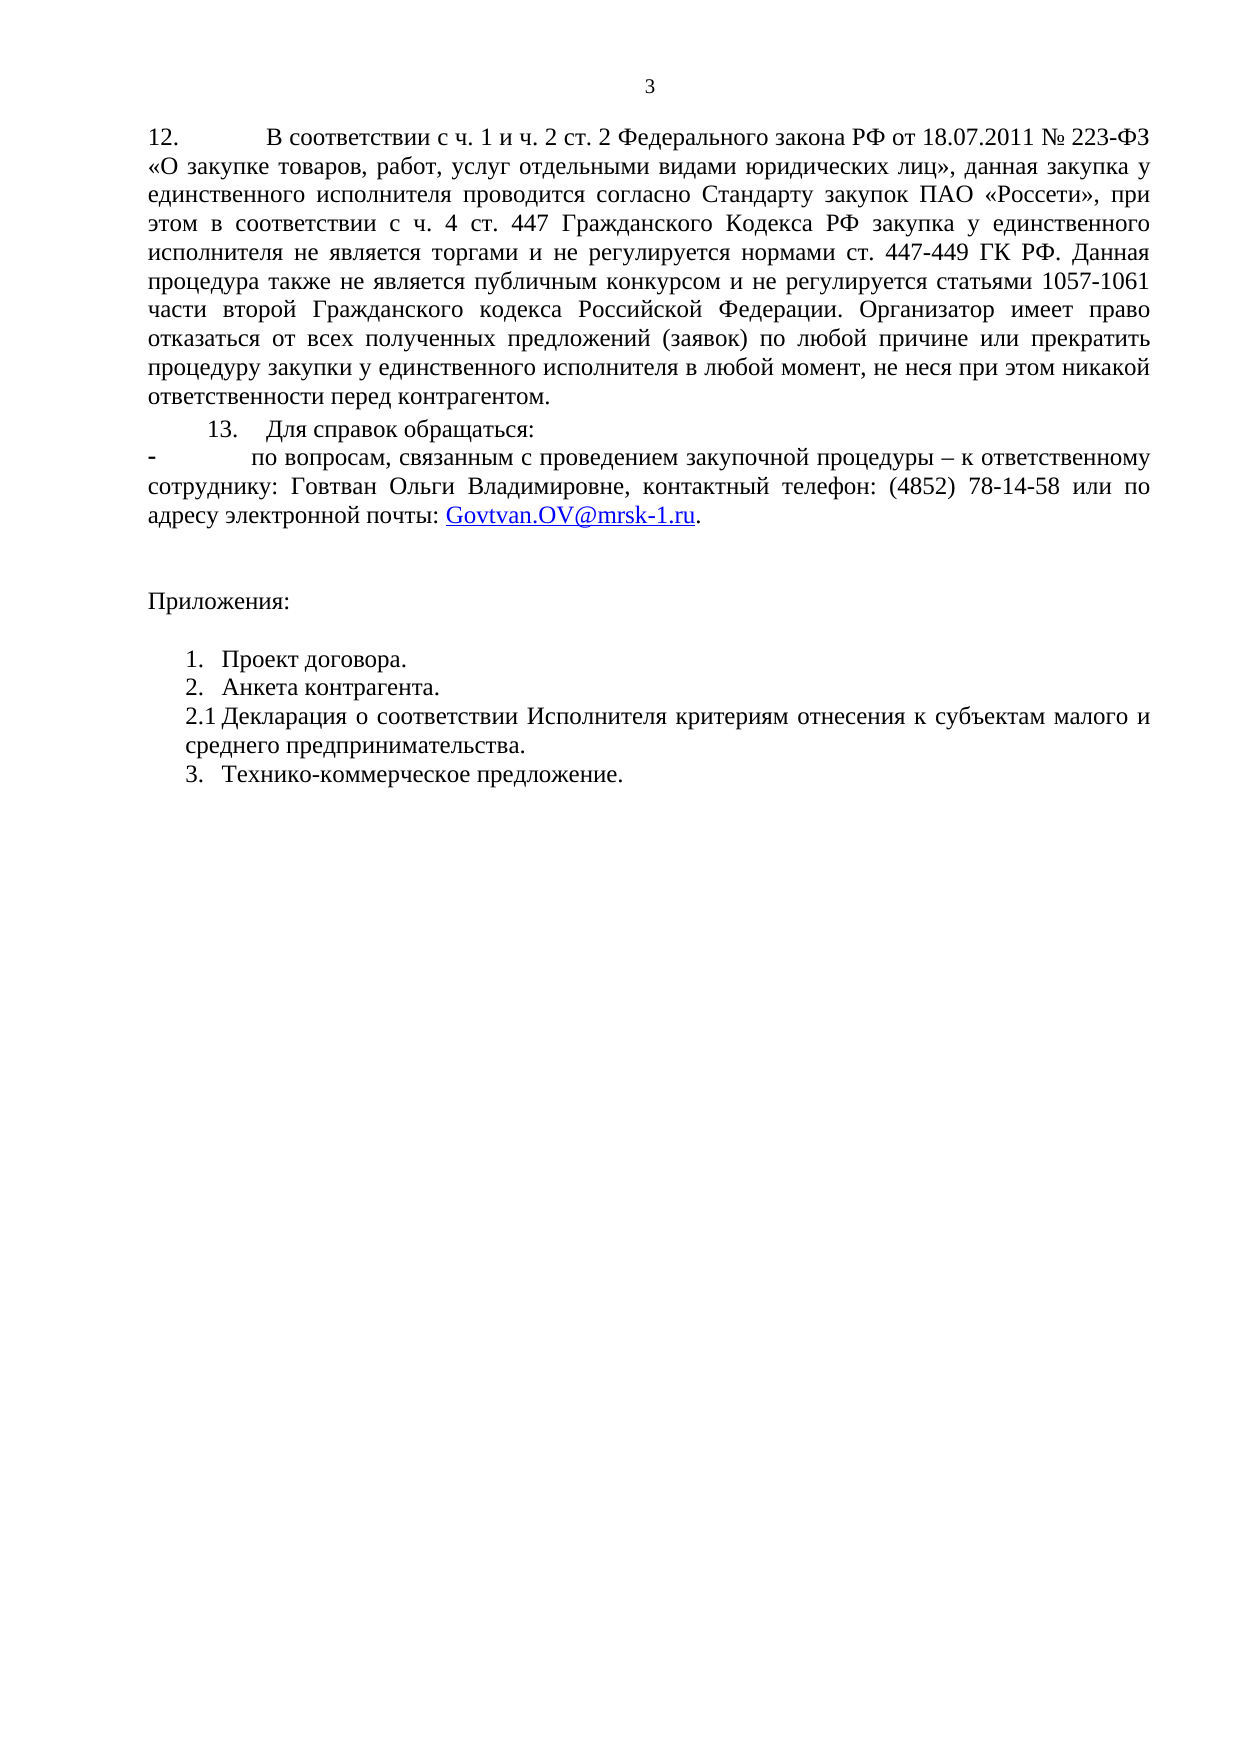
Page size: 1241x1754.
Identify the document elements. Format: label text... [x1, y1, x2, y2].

list по вопросам, связанным с проведением закупочной процедуры – к ответственному сотруднику: Говтван Ольги Владимировне, контактный телефон: (4852) 78-14-58 или по адресу электронной почты: Govtvan.OV@mrsk-1.ru. [148, 442, 1152, 529]
text Приложения: [148, 586, 1152, 615]
list Технико-коммерческое предложение. [148, 759, 1152, 787]
list Проект договора. [148, 644, 1152, 672]
list Анкета контрагента. [148, 672, 1152, 701]
list В соответствии с ч. 1 и ч. 2 ст. 2 Федерального закона РФ от 18.07.2011 № 223-ФЗ «О закупке товаров, работ, услуг отдельными видами юридических лиц», данная закупка у единственного исполнителя проводится согласно Стандарту закупок ПАО «Россети», при этом в соответствии с ч. 4 ст. 447 Гражданского Кодекса РФ закупка у единственного исполнителя не является торгами и не регулируется нормами ст. 447-449 ГК РФ. Данная процедура также не является публичным конкурсом и не регулируется статьями 1057-1061 части второй Гражданского кодекса Российской Федерации. Организатор имеет право отказаться от всех полученных предложений (заявок) по любой причине или прекратить процедуру закупки у единственного исполнителя в любой момент, не неся при этом никакой ответственности перед контрагентом. [148, 122, 1152, 409]
list Для справок обращаться: [148, 414, 1152, 442]
text 2.1 Декларация о соответствии Исполнителя критериям отнесения к субъектам малого и среднего предпринимательства. [185, 701, 1152, 759]
